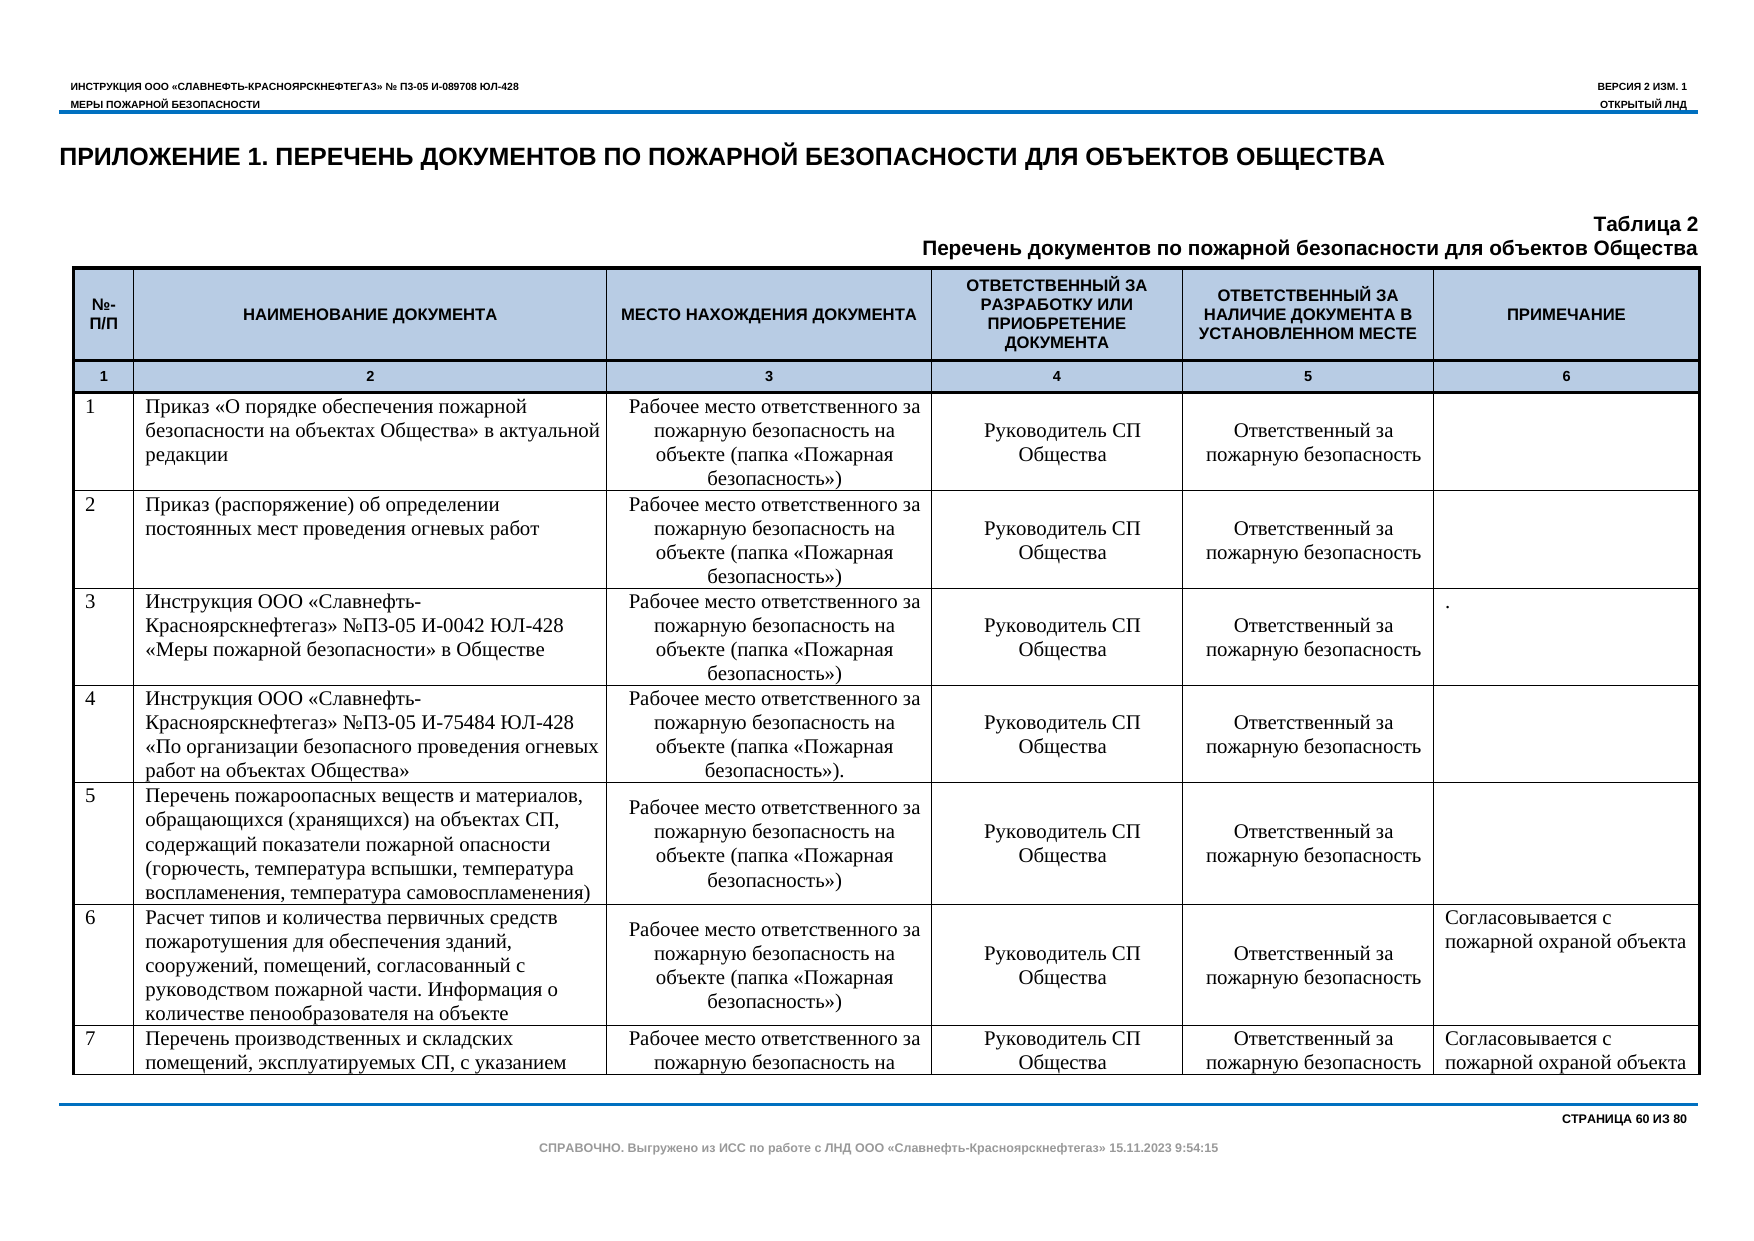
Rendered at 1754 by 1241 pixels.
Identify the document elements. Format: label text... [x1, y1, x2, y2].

table_cell Рабочее место ответственного за пожарную безопасность на объекте (папка «Пожарная безопасность»). [607, 686, 931, 782]
table_cell [1434, 686, 1698, 782]
table_cell Ответственный за пожарную безопасность [1183, 686, 1433, 782]
table_cell Руководитель СП Общества [932, 394, 1182, 490]
table_cell Руководитель СП Общества [932, 1026, 1182, 1074]
table_cell [1434, 783, 1698, 904]
table_header Примечание [1434, 270, 1698, 359]
table_cell Руководитель СП Общества [932, 589, 1182, 685]
table_cell Рабочее место ответственного за пожарную безопасность на объекте (папка «Пожарная безопасность») [607, 491, 931, 588]
table_cell . [1434, 589, 1698, 685]
table_cell 2 [134, 362, 606, 391]
table_cell Рабочее место ответственного за пожарную безопасность на объекте (папка «Пожарная безопасность») [607, 783, 931, 904]
table_cell 3 [607, 362, 931, 391]
table_header №п/п [75, 270, 133, 359]
table_cell Ответственный за пожарную безопасность [1183, 783, 1433, 904]
table_cell Инструкция ООО «Славнефть-Красноярскнефтегаз» №П3-05 И-75484 ЮЛ-428 «По организации безопасного проведения огневых работ на объектах Общества» [134, 686, 606, 782]
text ПРИЛОЖЕНИЕ 1. Перечень документов по пожарной безопасности ДЛЯ ОБЪЕКТОВ оБЩЕСТВА [59, 142, 1698, 171]
table_cell Ответственный за пожарную безопасность [1183, 1026, 1433, 1074]
table_cell Ответственный за пожарную безопасность [1183, 589, 1433, 685]
table_cell Рабочее место ответственного за пожарную безопасность на объекте (папка «Пожарная безопасность») [607, 1026, 931, 1074]
table_cell 5 [1183, 362, 1433, 391]
table_cell Инструкция ООО «Славнефть-Красноярскнефтегаз» №П3-05 И-0042 ЮЛ-428 «Меры пожарной безопасности» в Обществе [134, 589, 606, 685]
table_cell Перечень пожароопасных веществ и материалов, обращающихся (хранящихся) на объектах СП, содержащий показатели пожарной опасности (горючесть, температура вспышки, температура воспламенения, температура самовоспламенения) [134, 783, 606, 904]
table_cell Расчет типов и количества первичных средств пожаротушения для обеспечения зданий, сооружений, помещений, согласованный с руководством пожарной части. Информация о количестве пенообразователя на объекте [134, 905, 606, 1025]
table_cell [75, 491, 133, 588]
table_cell Приказ (распоряжение) об определении постоянных мест проведения огневых работ [134, 491, 606, 588]
table_cell Руководитель СП Общества [932, 783, 1182, 904]
table_header Наименование документа [134, 270, 606, 359]
table_cell Приказ «О порядке обеспечения пожарной безопасности на объектах Общества» в актуальной редакции [134, 394, 606, 490]
table_cell [75, 1026, 133, 1074]
table_cell Согласовывается с пожарной охраной объекта [1434, 905, 1698, 1025]
table_cell [75, 686, 133, 782]
table_cell [1434, 491, 1698, 588]
text Таблица 2 [59, 212, 1698, 236]
table_cell 6 [1434, 362, 1698, 391]
table_cell Руководитель СП Общества [932, 905, 1182, 1025]
table_cell Ответственный за пожарную безопасность [1183, 905, 1433, 1025]
table_cell Рабочее место ответственного за пожарную безопасность на объекте (папка «Пожарная безопасность») [607, 589, 931, 685]
table_cell Рабочее место ответственного за пожарную безопасность на объекте (папка «Пожарная безопасность») [607, 905, 931, 1025]
table_cell Ответственный за пожарную безопасность [1183, 491, 1433, 588]
table_header Место нахождения документа [607, 270, 931, 359]
table_cell Руководитель СП Общества [932, 686, 1182, 782]
table_cell Согласовывается с пожарной охраной объекта [1434, 1026, 1698, 1074]
table_cell [75, 394, 133, 490]
table_cell Ответственный за пожарную безопасность [1183, 394, 1433, 490]
table_cell 4 [932, 362, 1182, 391]
table_cell Рабочее место ответственного за пожарную безопасность на объекте (папка «Пожарная безопасность») [607, 394, 931, 490]
table_cell [1434, 394, 1698, 490]
table_cell 1 [75, 362, 133, 391]
table_cell [75, 905, 133, 1025]
table_header Ответственный за разработку или приобретение документа [932, 270, 1182, 359]
text Перечень документов по пожарной безопасности для объектов Общества [59, 236, 1698, 260]
table_header Ответственный за наличие документа в установленном месте [1183, 270, 1433, 359]
table_cell [75, 783, 133, 904]
table_cell [75, 589, 133, 685]
table_cell Руководитель СП Общества [932, 491, 1182, 588]
